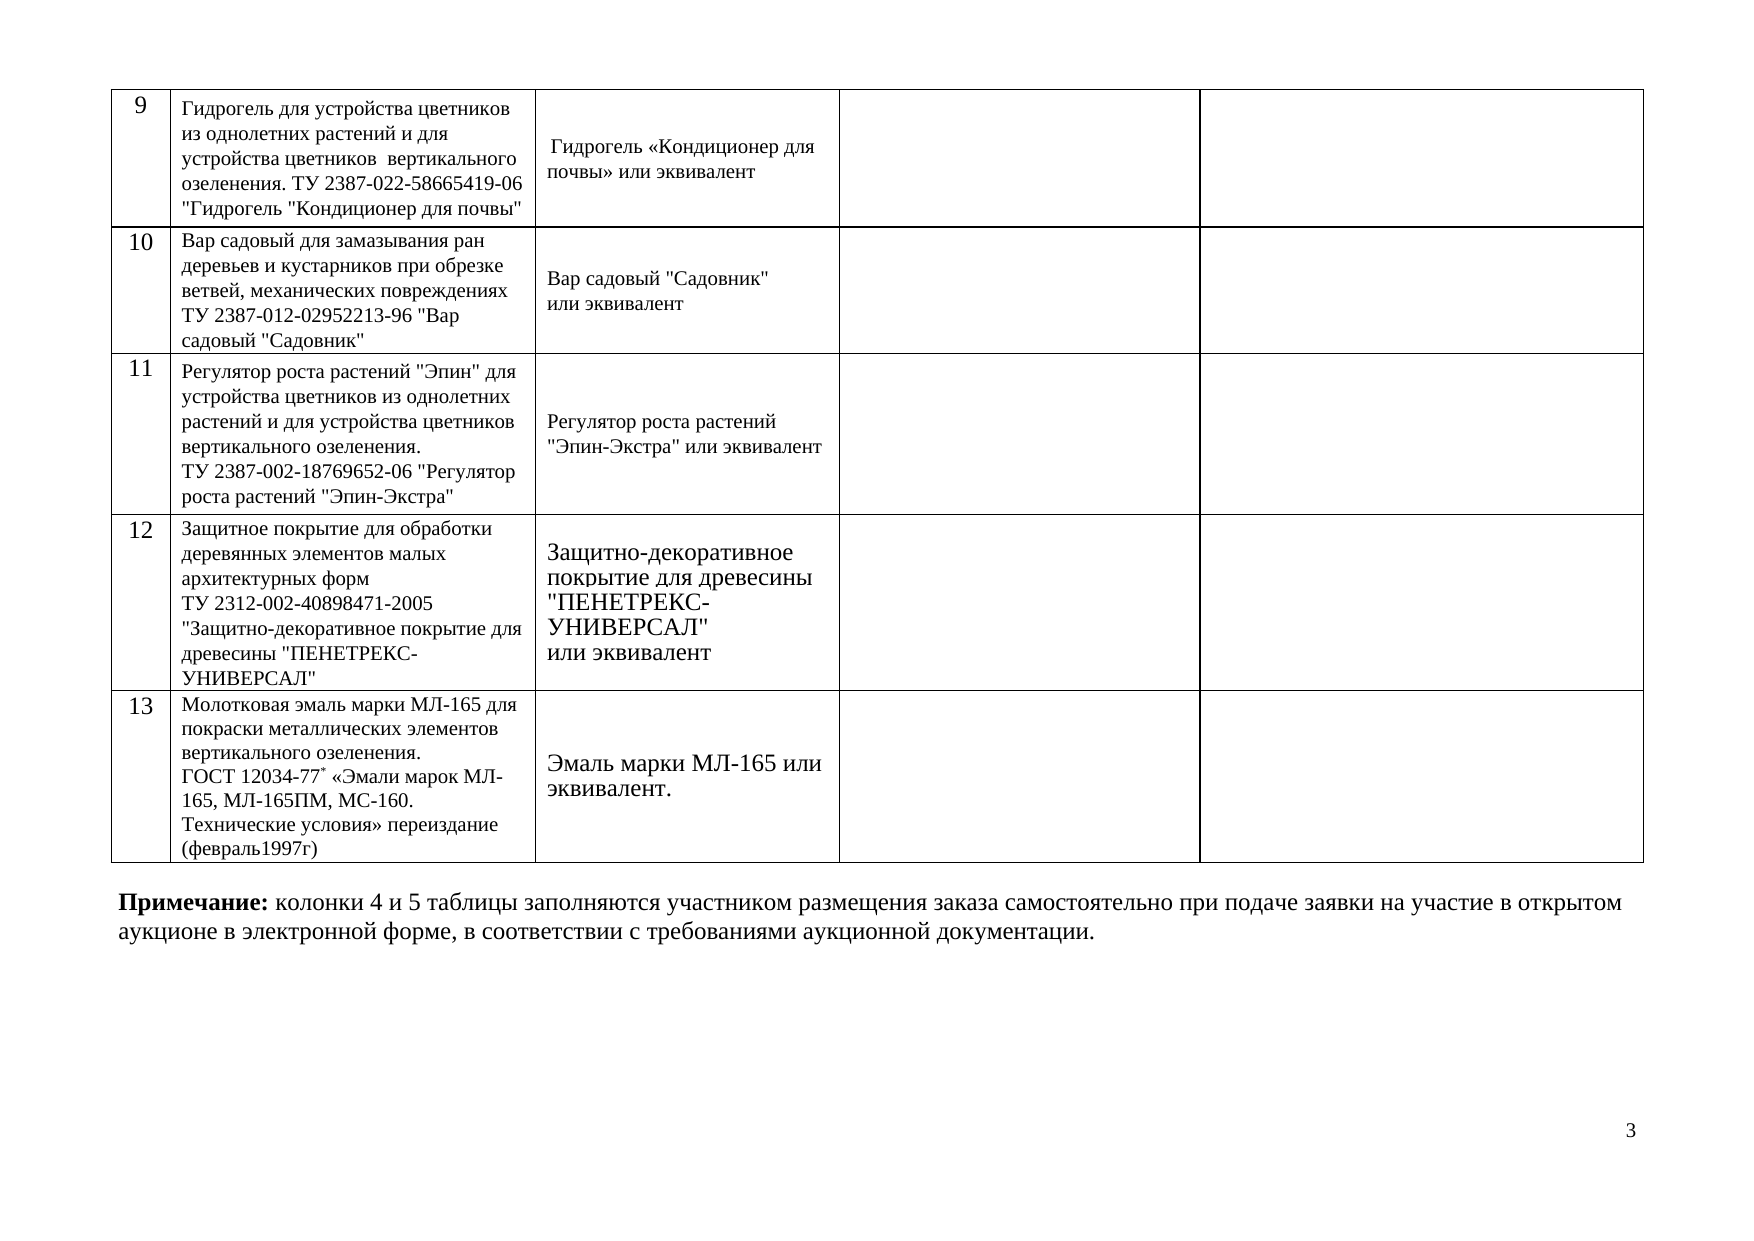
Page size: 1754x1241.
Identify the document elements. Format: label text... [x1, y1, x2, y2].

table_cell [840, 228, 1199, 352]
table_cell Защитное покрытие для обработки деревянных элементов малых архитектурных форм ТУ 2312-002-40898471-2005 "Защитно-декоративное покрытие для древесины "ПЕНЕТРЕКС-УНИВЕРСАЛ" [171, 515, 535, 690]
table_cell Эмаль марки МЛ-165 или эквивалент. [536, 691, 839, 862]
table_cell 12 [112, 515, 170, 690]
table_cell Молотковая эмаль марки МЛ-165 для покраски металлических элементов вертикального озеленения. ГОСТ 12034-77* «Эмали марок МЛ-165, МЛ-165ПМ, МС-160. Технические условия» переиздание (февраль1997г) [171, 691, 535, 862]
table_cell 10 [112, 228, 170, 352]
table_cell Регулятор роста растений "Эпин-Экстра" или эквивалент [536, 354, 839, 514]
table_cell Вар садовый для замазывания ран деревьев и кустарников при обрезке ветвей, механических повреждениях ТУ 2387-012-02952213-96 "Вар садовый "Садовник" [171, 228, 535, 352]
table_cell [840, 691, 1199, 862]
table_cell Регулятор роста растений "Эпин" для устройства цветников из однолетних растений и для устройства цветников вертикального озеленения. ТУ 2387-002-18769652-06 "Регулятор роста растений "Эпин-Экстра" [171, 354, 535, 514]
table_cell Вар садовый "Садовник" или эквивалент [536, 228, 839, 352]
table_cell [1201, 354, 1643, 514]
table_cell Гидрогель для устройства цветников из однолетних растений и для устройства цветников вертикального озеленения. ТУ 2387-022-58665419-06 "Гидрогель "Кондиционер для почвы" [171, 90, 535, 226]
table_cell [1201, 228, 1643, 352]
table_cell 13 [112, 691, 170, 862]
table_cell Гидрогель «Кондиционер для почвы» или эквивалент [536, 90, 839, 226]
table_cell [1201, 515, 1643, 690]
table_cell Защитно-декоративное покрытие для древесины "ПЕНЕТРЕКС-УНИВЕРСАЛ" или эквивалент [536, 515, 839, 690]
table_cell 11 [112, 354, 170, 514]
table_cell [1201, 691, 1643, 862]
table_cell [840, 515, 1199, 690]
table_cell [840, 354, 1199, 514]
text Примечание: колонки 4 и 5 таблицы заполняются участником размещения заказа самостоятельно при подаче заявки на участие в открытом аукционе в электронной форме, в соответствии с требованиями аукционной документации. [118, 887, 1636, 945]
table_cell [840, 90, 1199, 226]
table_cell 9 [112, 90, 170, 226]
table_cell [1201, 90, 1643, 226]
